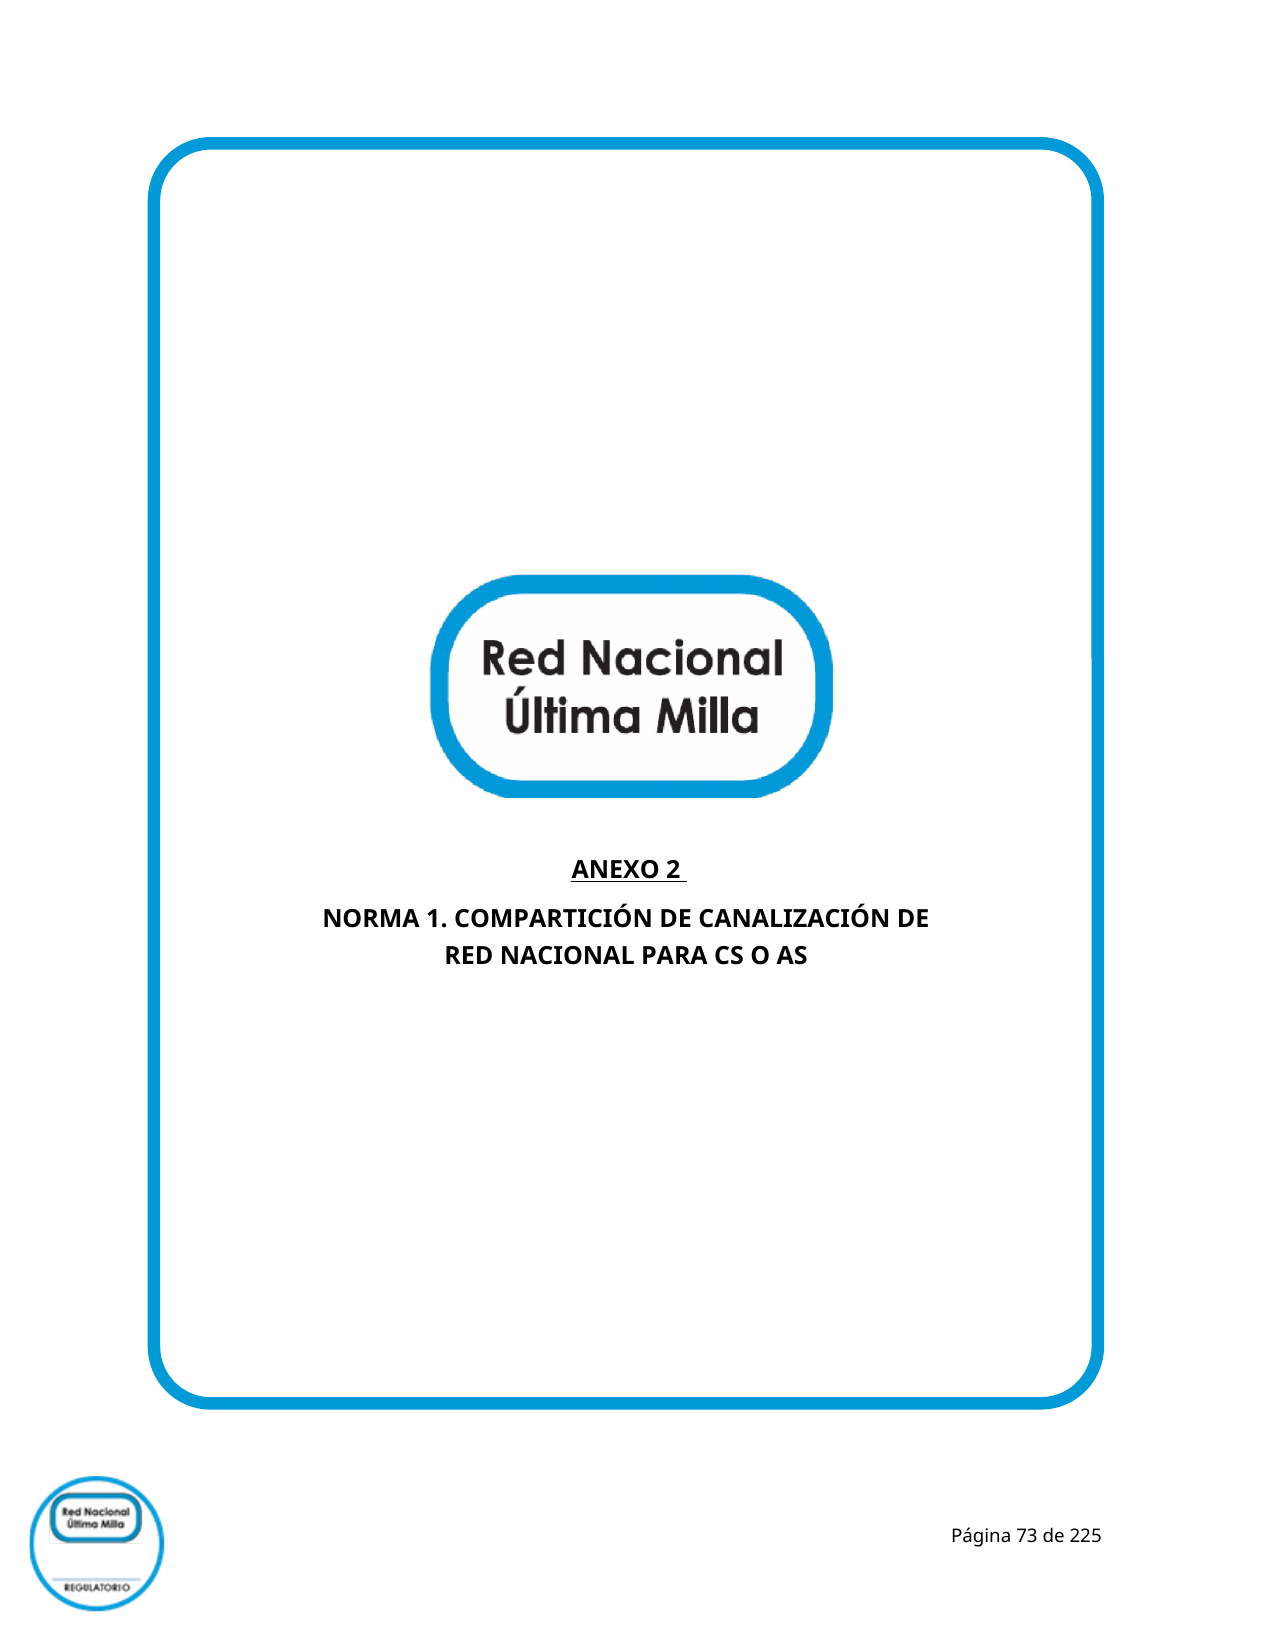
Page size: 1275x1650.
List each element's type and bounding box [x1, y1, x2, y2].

picture [416, 562, 836, 799]
picture [29, 1476, 93, 1539]
picture [34, 1481, 159, 1606]
picture [29, 1476, 166, 1613]
picture [448, 594, 815, 780]
